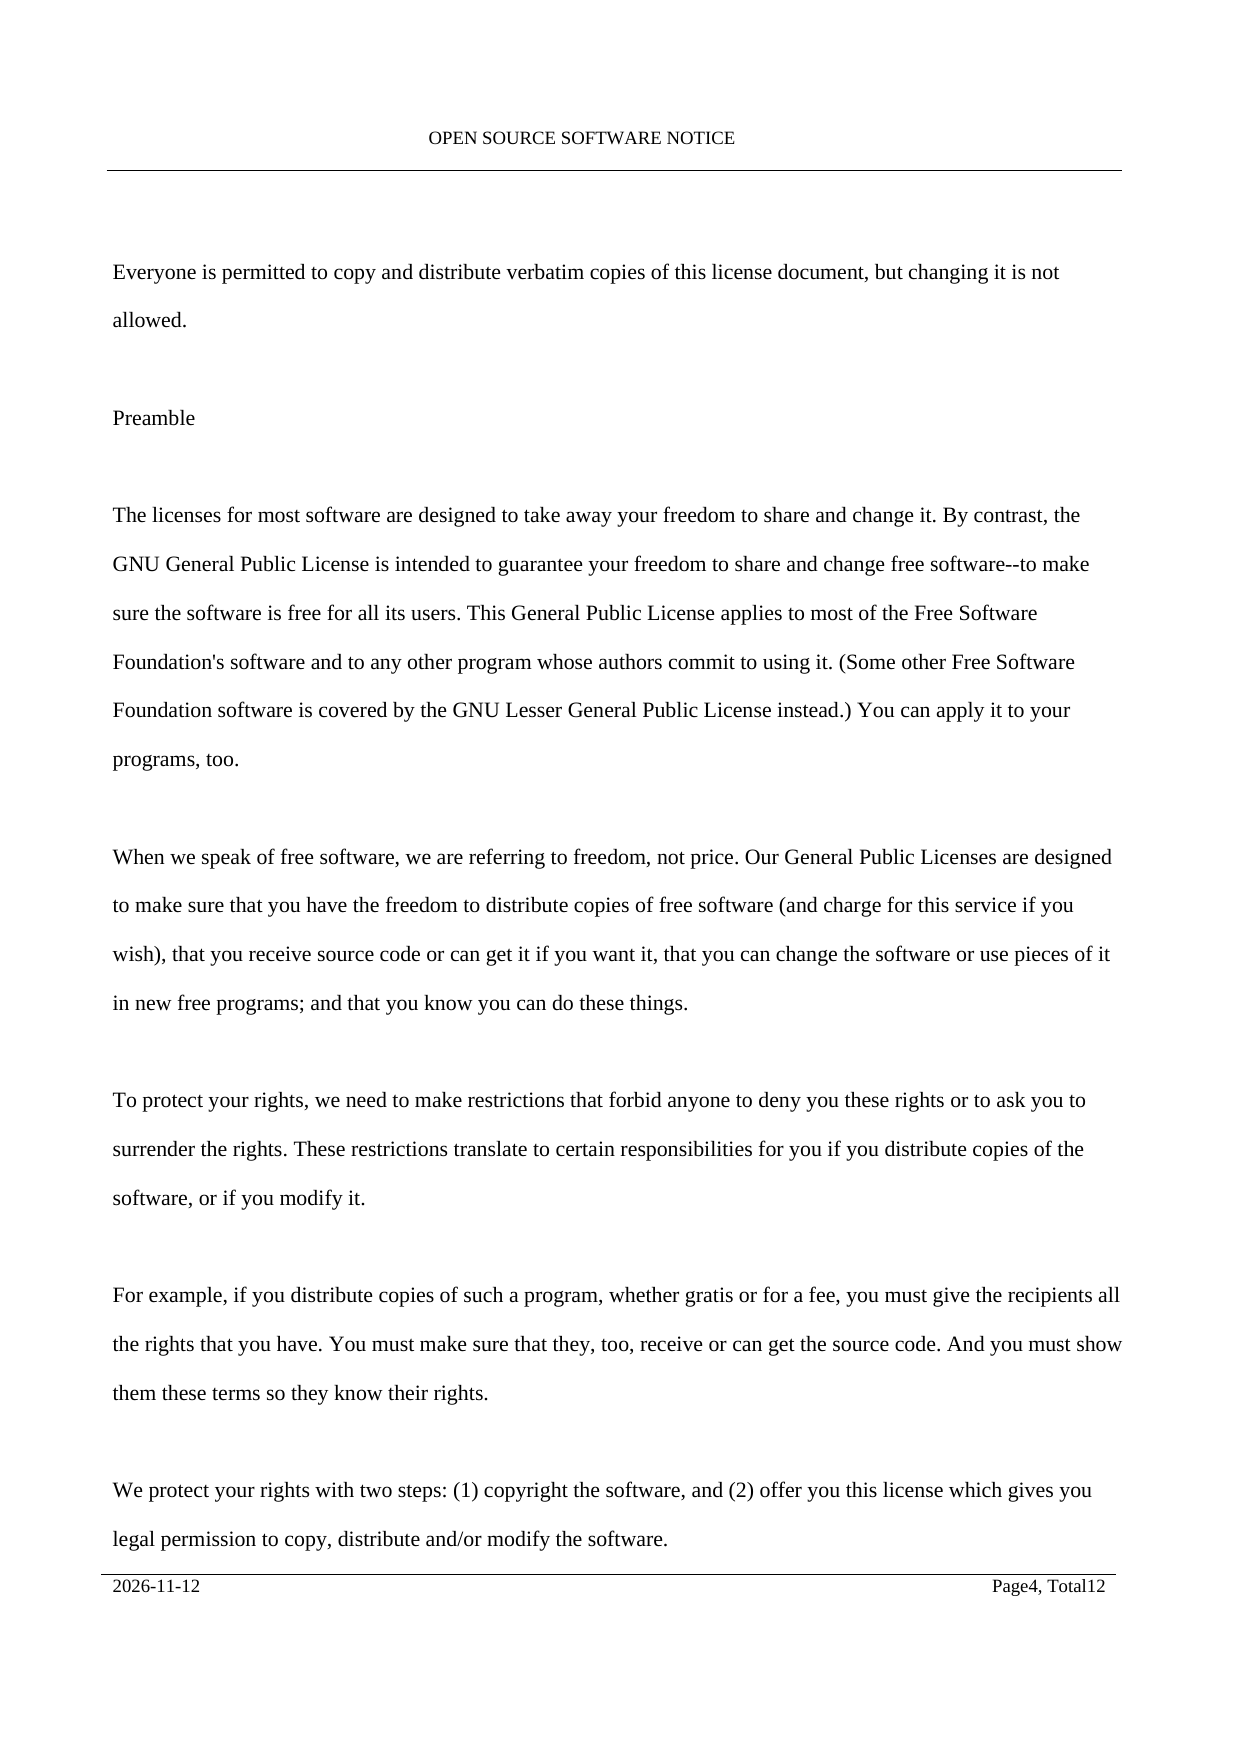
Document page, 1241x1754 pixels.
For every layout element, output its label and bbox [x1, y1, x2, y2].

text [112, 206, 1128, 1555]
